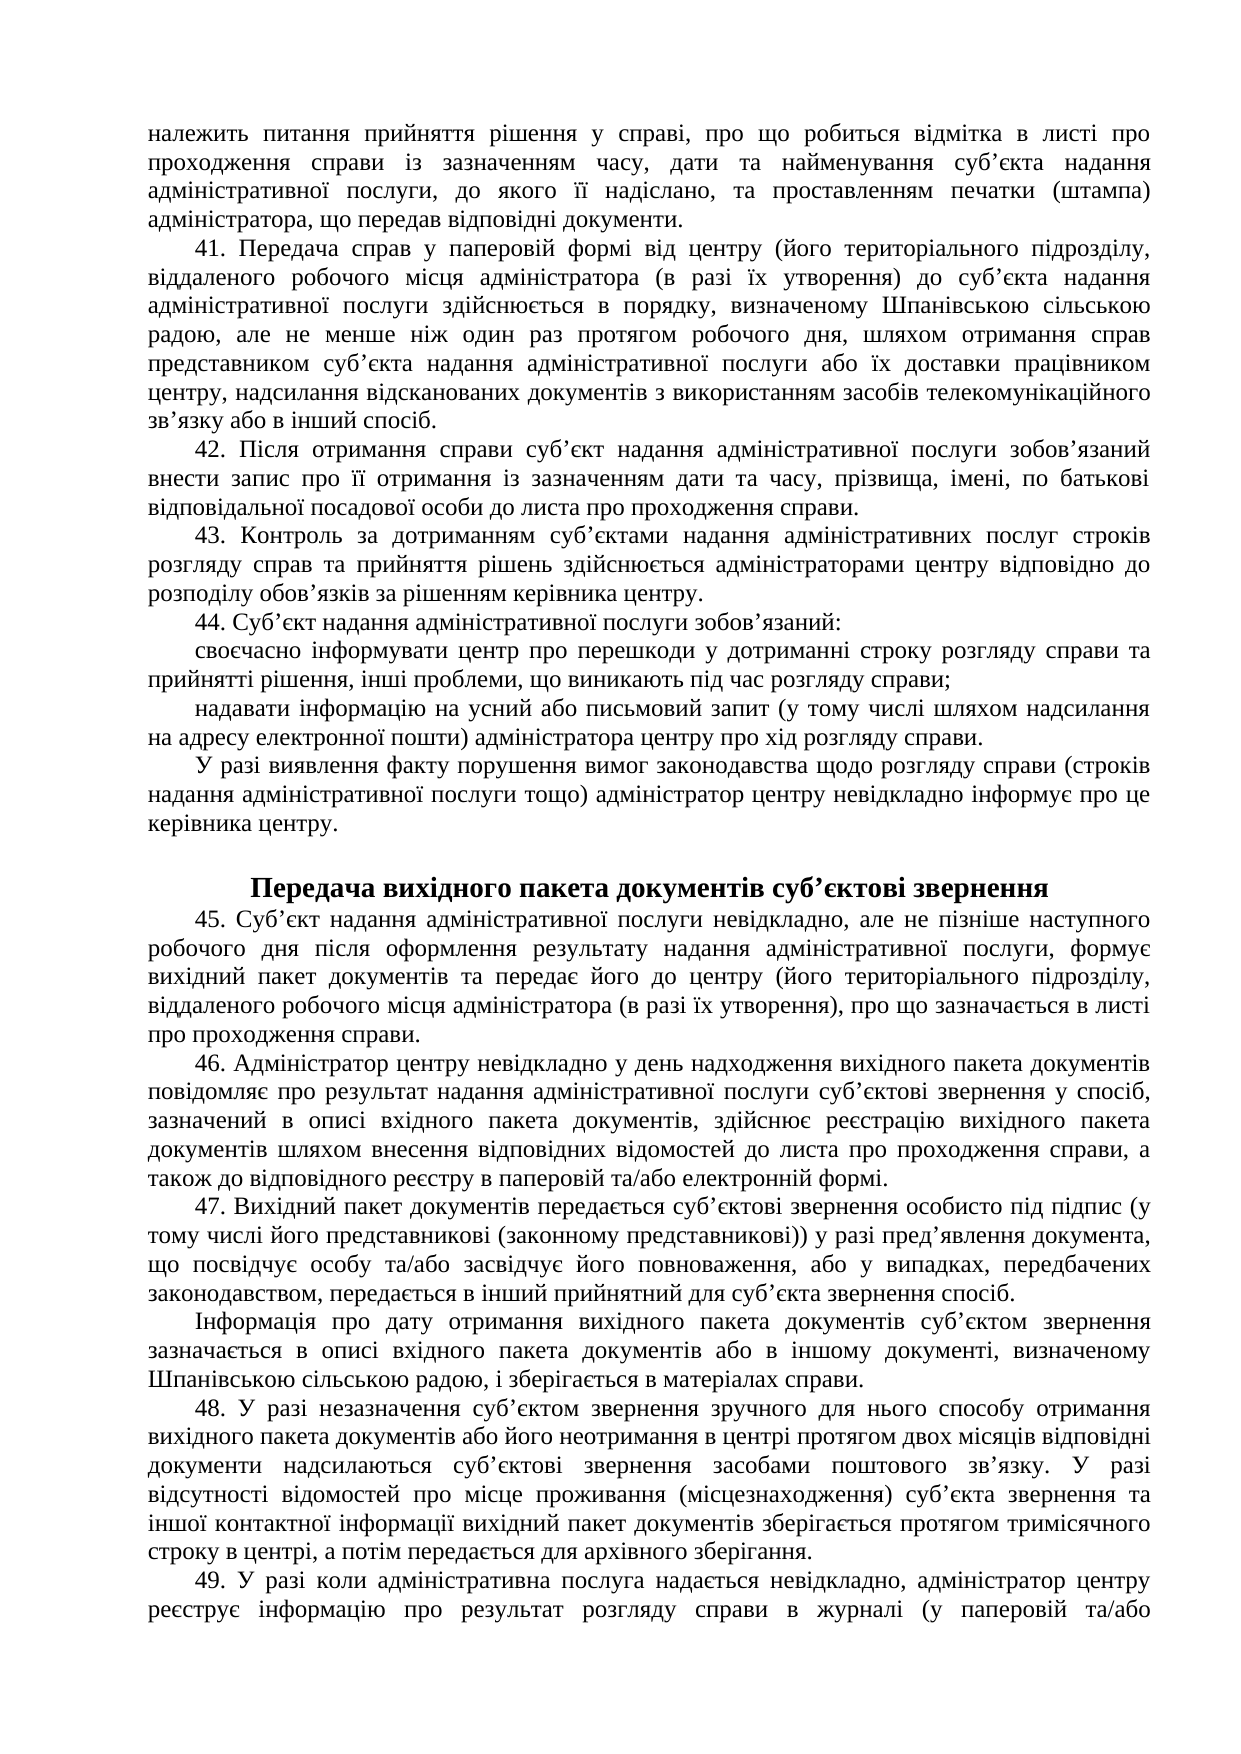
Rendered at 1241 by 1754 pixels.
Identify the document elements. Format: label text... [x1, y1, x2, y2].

text У разі виявлення факту порушення вимог законодавства щодо розгляду справи (строків надання адміністративної послуги тощо) адміністратор центру невідкладно інформує про це керівника центру. [148, 751, 1152, 837]
text надавати інформацію на усний або письмовий запит (у тому числі шляхом надсилання на адресу електронної пошти) адміністратора центру про хід розгляду справи. [148, 693, 1152, 751]
text 48. У разі незазначення суб’єктом звернення зручного для нього способу отримання вихідного пакета документів або його неотримання в центрі протягом двох місяців відповідні документи надсилаються суб’єктові звернення засобами поштового зв’язку. У разі відсутності відомостей про місце проживання (місцезнаходження) суб’єкта звернення та іншої контактної інформації вихідний пакет документів зберігається протягом тримісячного строку в центрі, а потім передається для архівного зберігання. [148, 1393, 1152, 1565]
text 45. Суб’єкт надання адміністративної послуги невідкладно, але не пізніше наступного робочого дня після оформлення результату надання адміністративної послуги, формує вихідний пакет документів та передає його до центру (його територіального підрозділу, віддаленого робочого місця адміністратора (в разі їх утворення), про що зазначається в листі про проходження справи. [148, 904, 1152, 1048]
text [148, 1565, 1152, 1623]
text 41. Передача справ у паперовій формі від центру (його територіального підрозділу, віддаленого робочого місця адміністратора (в разі їх утворення) до суб’єкта надання адміністративної послуги здійснюється в порядку, визначеному Шпанівською сільською радою, але не менше ніж один раз протягом робочого дня, шляхом отримання справ представником суб’єкта надання адміністративної послуги або їх доставки працівником центру, надсилання відсканованих документів з використанням засобів телекомунікаційного зв’язку або в інший спосіб. [148, 233, 1152, 434]
text 44. Суб’єкт надання адміністративної послуги зобов’язаний: [148, 607, 1152, 636]
text Передача вихідного пакета документів суб’єктові звернення [194, 870, 1105, 904]
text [148, 118, 1152, 233]
text своєчасно інформувати центр про перешкоди у дотриманні строку розгляду справи та прийнятті рішення, інші проблеми, що виникають під час розгляду справи; [148, 636, 1152, 693]
text Інформація про дату отримання вихідного пакета документів суб’єктом звернення зазначається в описі вхідного пакета документів або в іншому документі, визначеному Шпанівською сільською радою, і зберігається в матеріалах справи. [148, 1306, 1152, 1393]
text 42. Після отримання справи суб’єкт надання адміністративної послуги зобов’язаний внести запис про її отримання із зазначенням дати та часу, прізвища, імені, по батькові відповідальної посадової особи до листа про проходження справи. [148, 434, 1152, 521]
text 47. Вихідний пакет документів передається суб’єктові звернення особисто під підпис (у тому числі його представникові (законному представникові)) у разі пред’явлення документа, що посвідчує особу та/або засвідчує його повноваження, або у випадках, передбачених законодавством, передається в інший прийнятний для суб’єкта звернення спосіб. [148, 1191, 1152, 1306]
text 43. Контроль за дотриманням суб’єктами надання адміністративних послуг строків розгляду справ та прийняття рішень здійснюється адміністраторами центру відповідно до розподілу обов’язків за рішенням керівника центру. [148, 521, 1152, 607]
text 46. Адміністратор центру невідкладно у день надходження вихідного пакета документів повідомляє про результат надання адміністративної послуги суб’єктові звернення у спосіб, зазначений в описі вхідного пакета документів, здійснює реєстрацію вихідного пакета документів шляхом внесення відповідних відомостей до листа про проходження справи, а також до відповідного реєстру в паперовій та/або електронній формі. [148, 1048, 1152, 1191]
